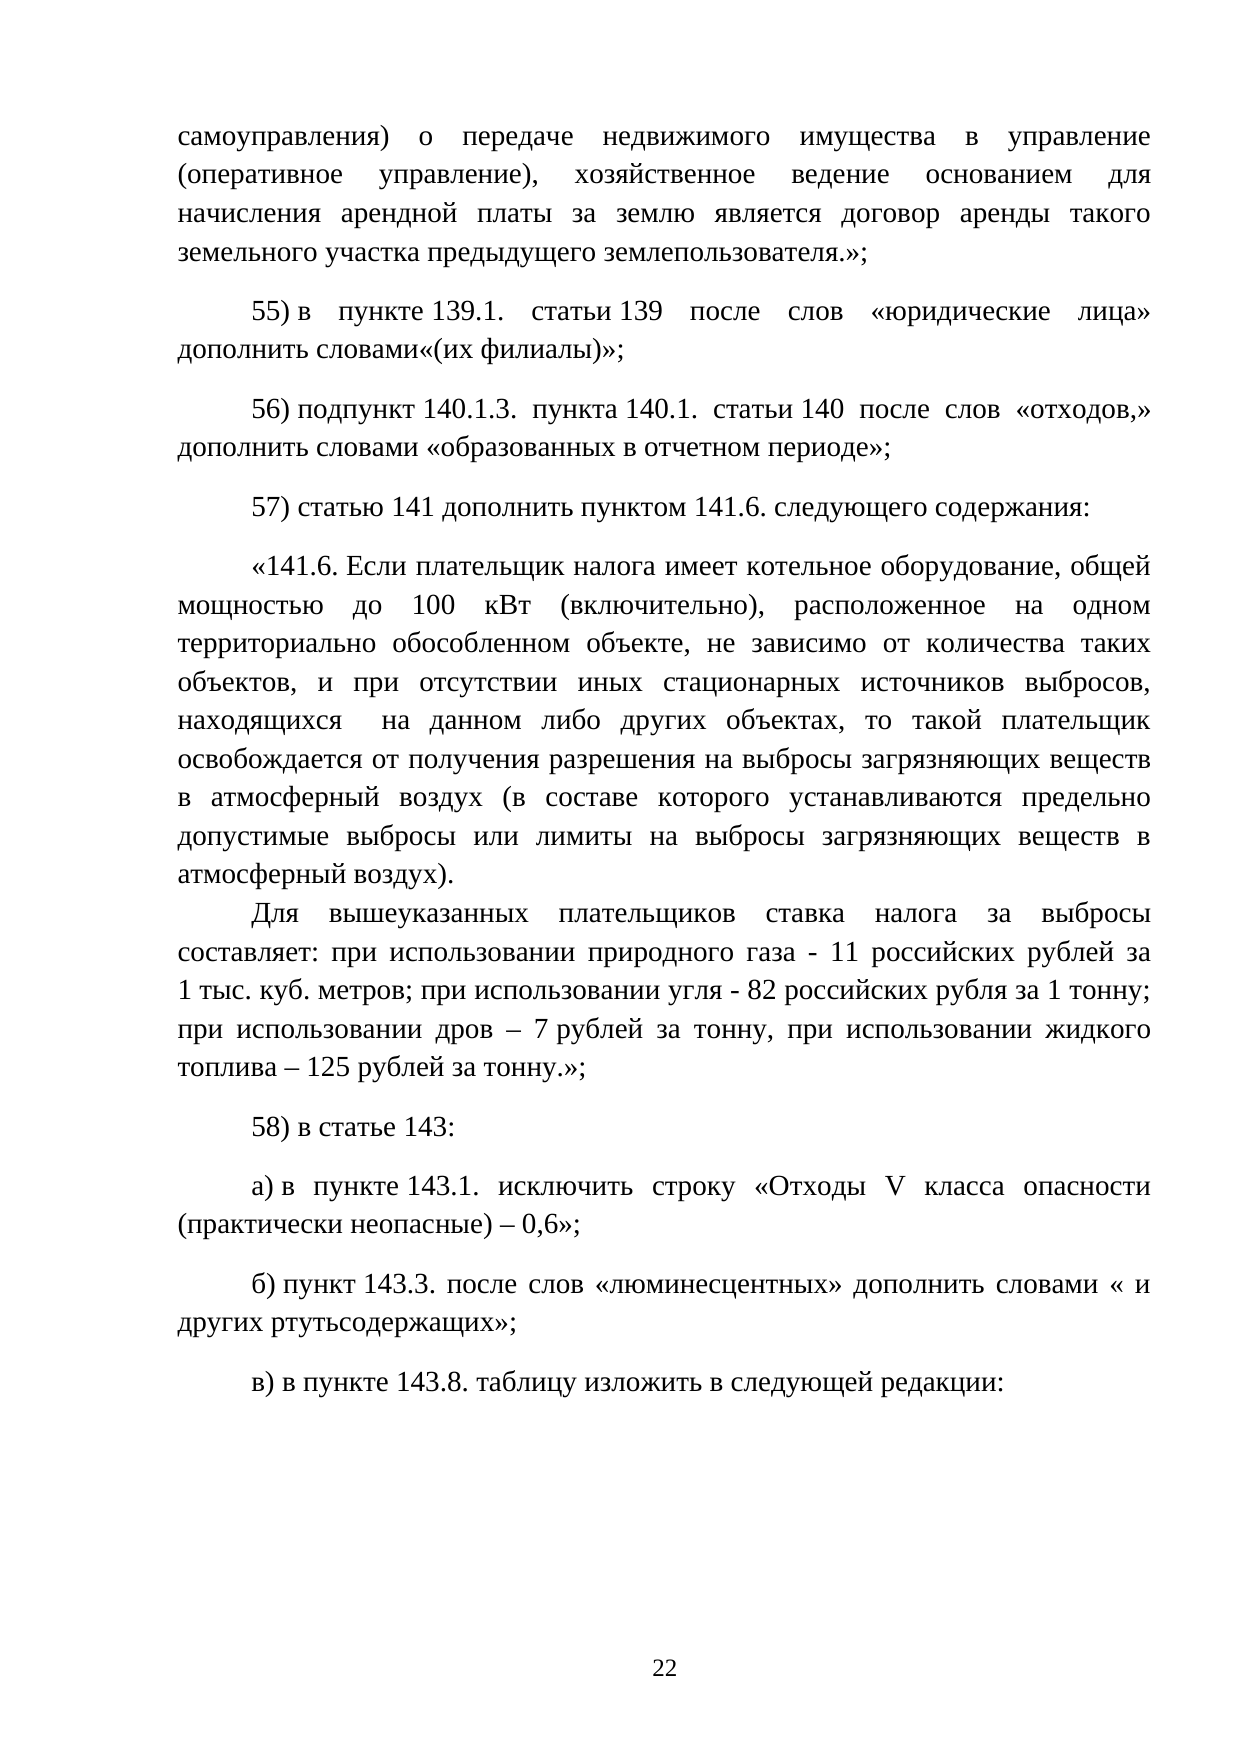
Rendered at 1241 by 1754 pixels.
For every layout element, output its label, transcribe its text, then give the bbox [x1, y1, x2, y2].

text а) в пункте 143.1. исключить строку «Отходы V класса опасности (практически неопасные) – 0,6»; [177, 1168, 1152, 1240]
text «141.6. Если плательщик налога имеет котельное оборудование, общей мощностью до 100 кВт (включительно), расположенное на одном территориально обособленном объекте, не зависимо от количества таких объектов, и при отсутствии иных стационарных источников выбросов, находящихся на данном либо других объектах, то такой плательщик освобождается от получения разрешения на выбросы загрязняющих веществ в атмосферный воздух (в составе которого устанавливаются предельно допустимые выбросы или лимиты на выбросы загрязняющих веществ в атмосферный воздух). [177, 548, 1152, 890]
text б) пункт 143.3. после слов «люминесцентных» дополнить словами « и других ртутьсодержащих»; [177, 1266, 1152, 1338]
text 58) в статье 143: [177, 1109, 1152, 1142]
text 56) подпункт 140.1.3. пункта 140.1. статьи 140 после слов «отходов,» дополнить словами «образованных в отчетном периоде»; [177, 391, 1152, 463]
text Для вышеуказанных плательщиков ставка налога за выбросы составляет: при использовании природного газа - 11 российских рублей за 1 тыс. куб. метров; при использовании угля - 82 российских рубля за 1 тонну; при использовании дров – 7 рублей за тонну, при использовании жидкого топлива – 125 рублей за тонну.»; [177, 895, 1152, 1083]
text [177, 118, 1152, 267]
text 57) статью 141 дополнить пунктом 141.6. следующего содержания: [177, 489, 1152, 522]
text 55) в пункте 139.1. статьи 139 после слов «юридические лица» дополнить словами«(их филиалы)»; [177, 293, 1152, 365]
text в) в пункте 143.8. таблицу изложить в следующей редакции: [177, 1364, 1152, 1397]
